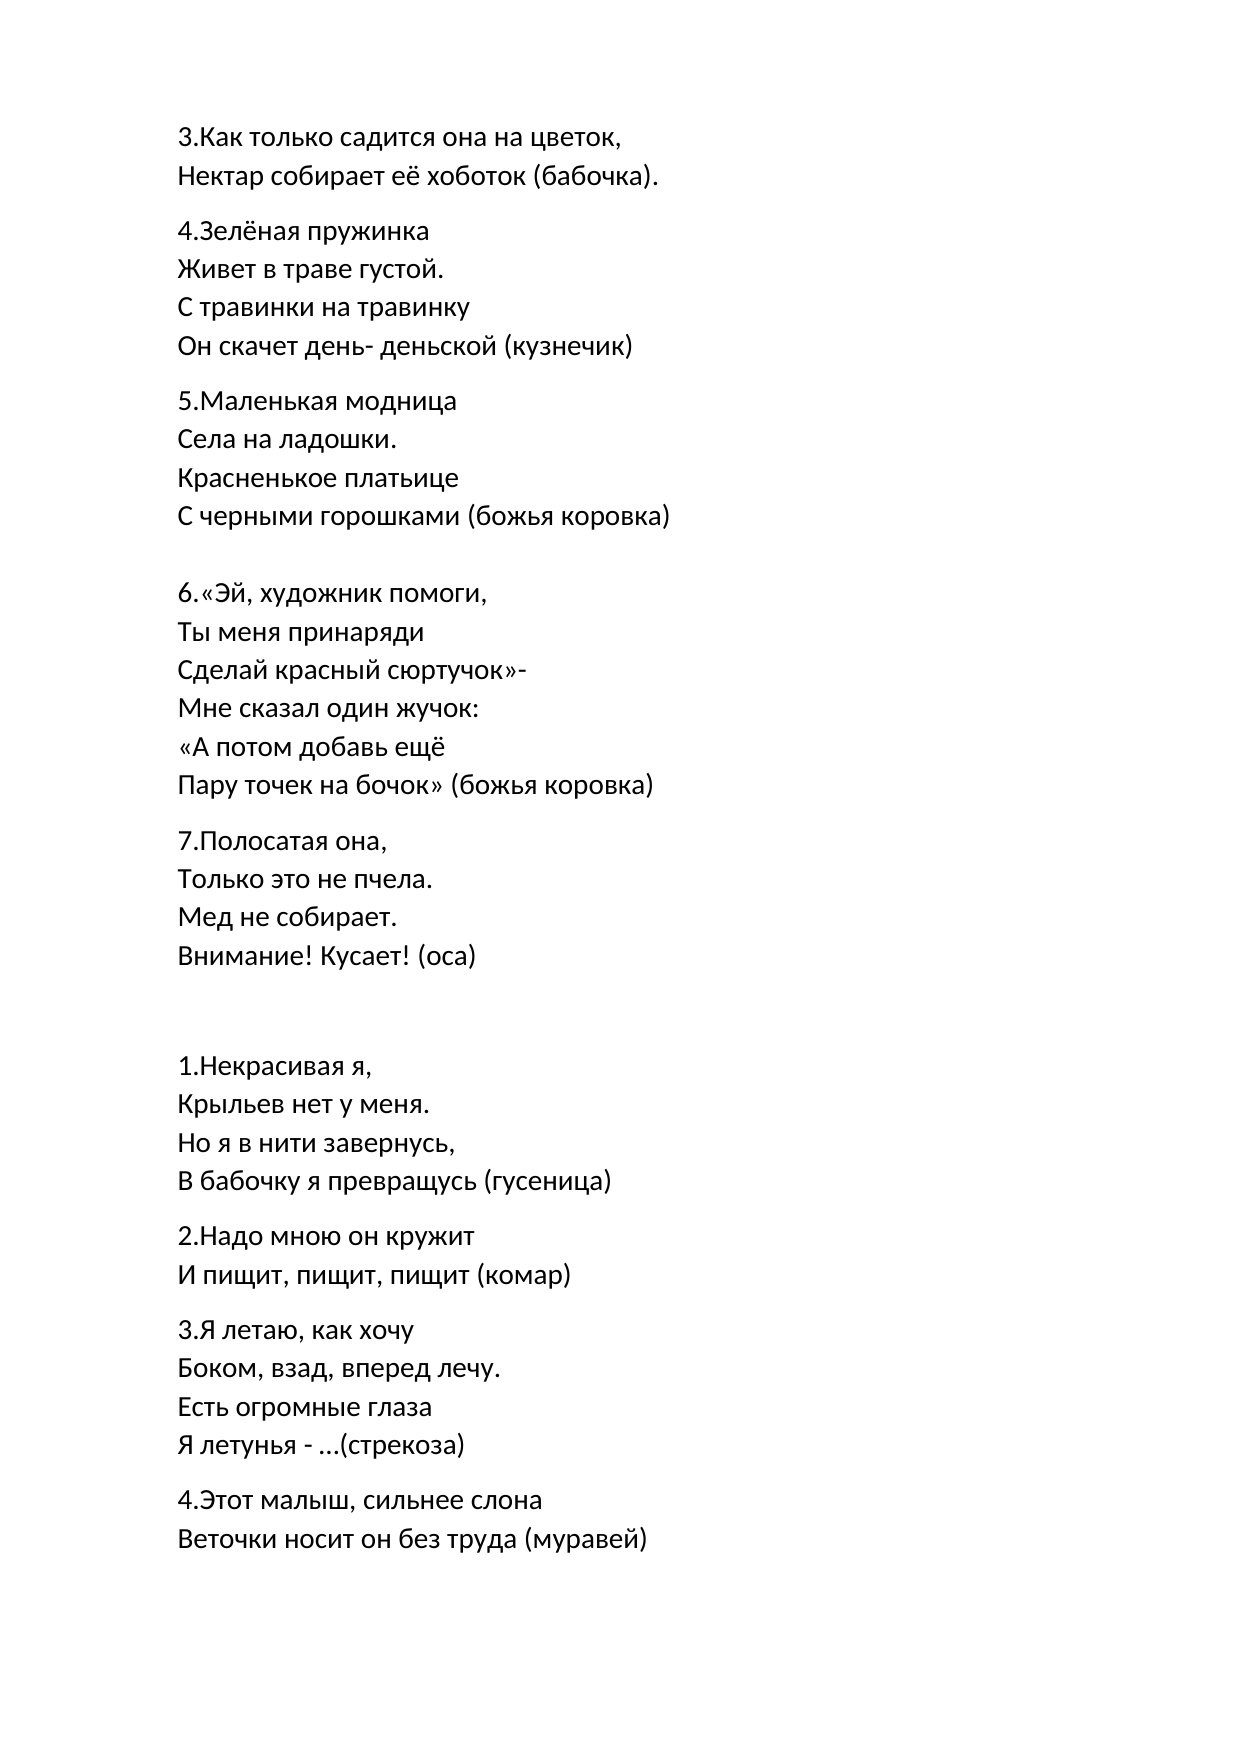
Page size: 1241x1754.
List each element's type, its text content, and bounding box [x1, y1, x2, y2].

text 3.Я летаю, как хочу Боком, взад, вперед лечу. Есть огромные глаза Я летунья - …(стрекоза) [177, 1311, 1152, 1462]
text 4.Зелёная пружинка Живет в траве густой. С травинки на травинку Он скачет день- деньской (кузнечик) [177, 212, 1152, 363]
text 7.Полосатая она, Только это не пчела. Мед не собирает. Внимание! Кусает! (оса) [177, 822, 1152, 972]
text 5.Маленькая модница Села на ладошки. Красненькое платьице С черными горошками (божья коровка) 6.«Эй, художник помоги, Ты меня принаряди Сделай красный сюртучок»- Мне сказал один жучок: «А потом добавь ещё Пару точек на бочок» (божья коровка) [177, 382, 1152, 802]
text 1.Некрасивая я, Крыльев нет у меня. Но я в нити завернусь, В бабочку я превращусь (гусеница) [177, 1047, 1152, 1198]
text 4.Этот малыш, сильнее слона Веточки носит он без труда (муравей) [177, 1481, 1152, 1556]
text 2.Надо мною он кружит И пищит, пищит, пищит (комар) [177, 1217, 1152, 1292]
text 3.Как только садится она на цветок, Нектар собирает её хоботок (бабочка). [177, 118, 1152, 192]
